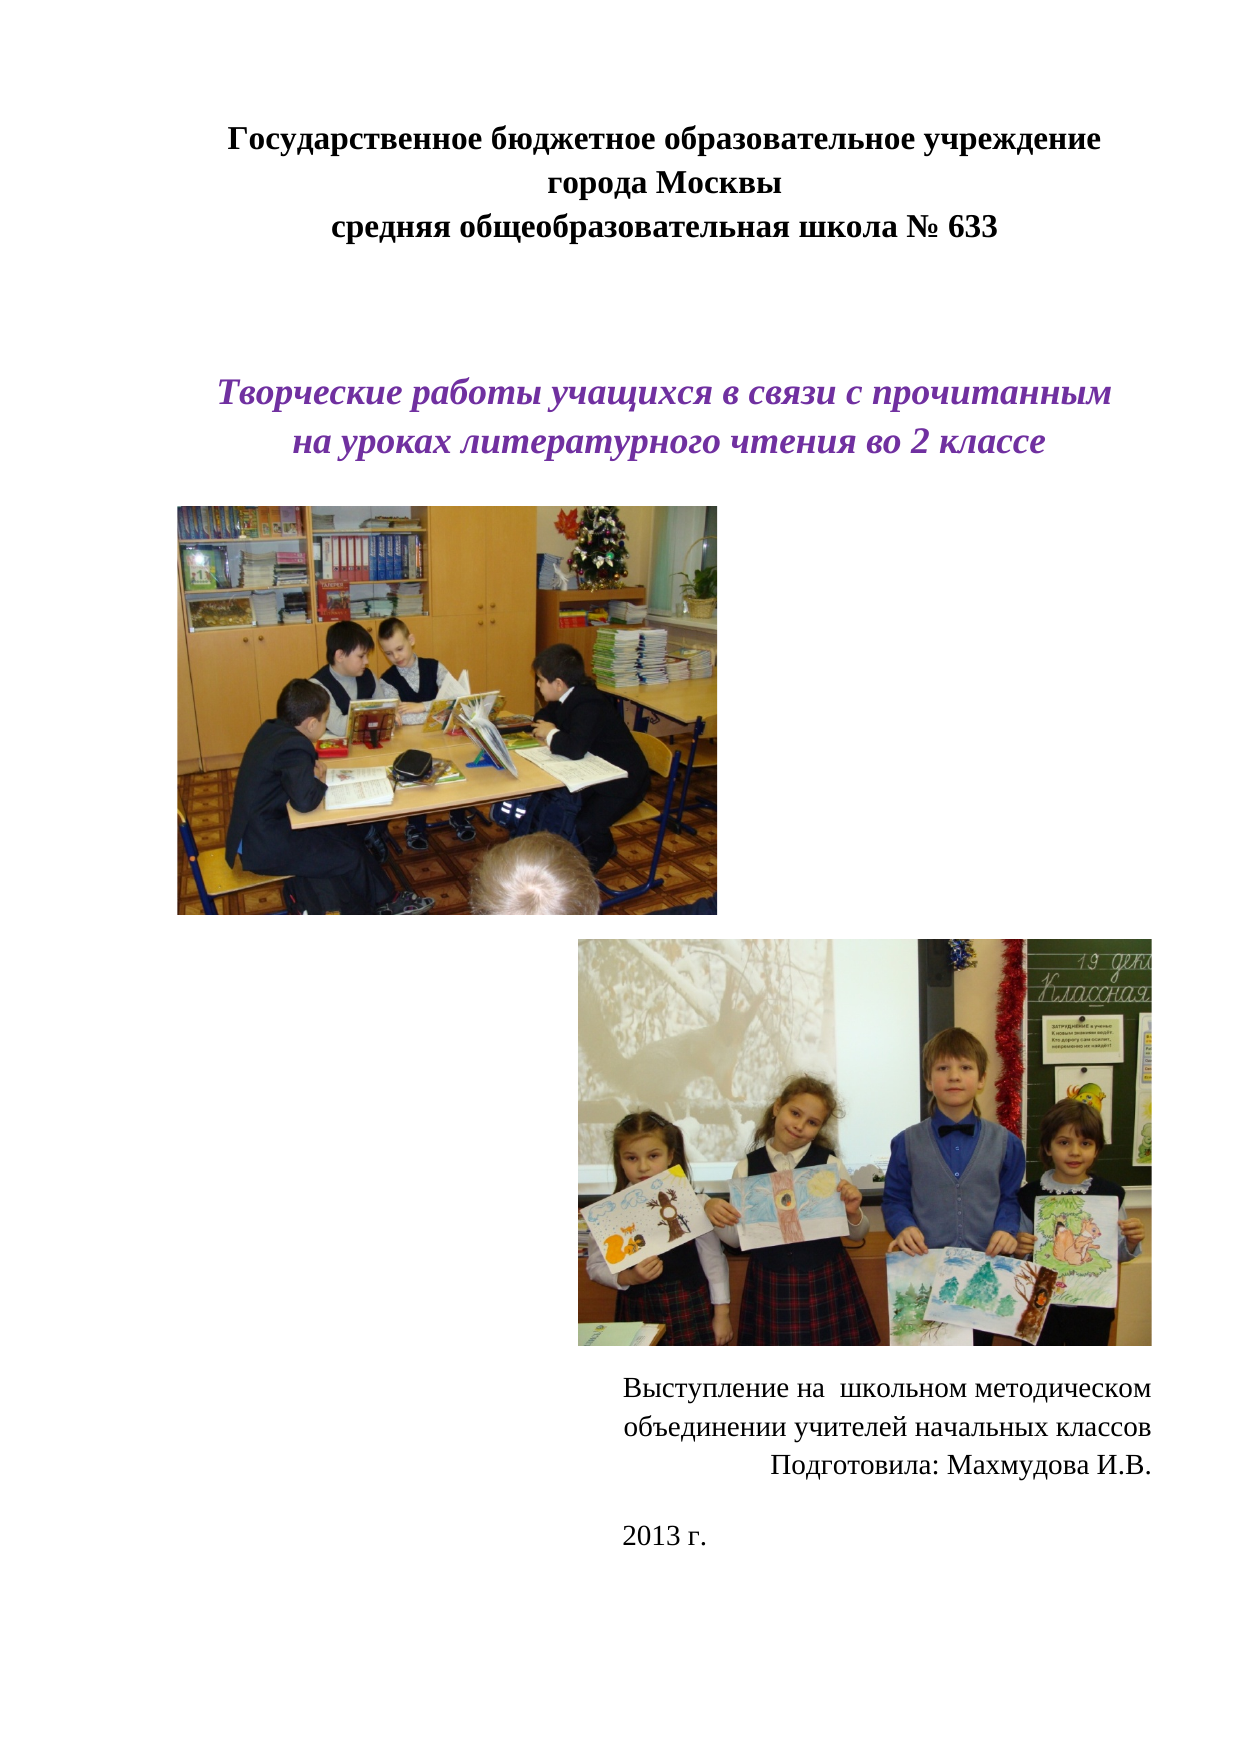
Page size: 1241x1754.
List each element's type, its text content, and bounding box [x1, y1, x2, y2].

text 2013 г. [177, 1518, 1152, 1552]
text на уроках литературного чтения во 2 классе [177, 419, 1152, 462]
picture [578, 939, 1152, 1346]
picture [177, 506, 718, 915]
text Подготовила: Махмудова И.В. [177, 1447, 1152, 1481]
text Творческие работы учащихся в связи с прочитанным [177, 369, 1152, 412]
text Выступление на школьном методическом [177, 1370, 1152, 1404]
text Государственное бюджетное образовательное учреждение города Москвы [177, 118, 1152, 201]
text средняя общеобразовательная школа № 633 [177, 206, 1152, 244]
text объединении учителей начальных классов [177, 1409, 1152, 1442]
